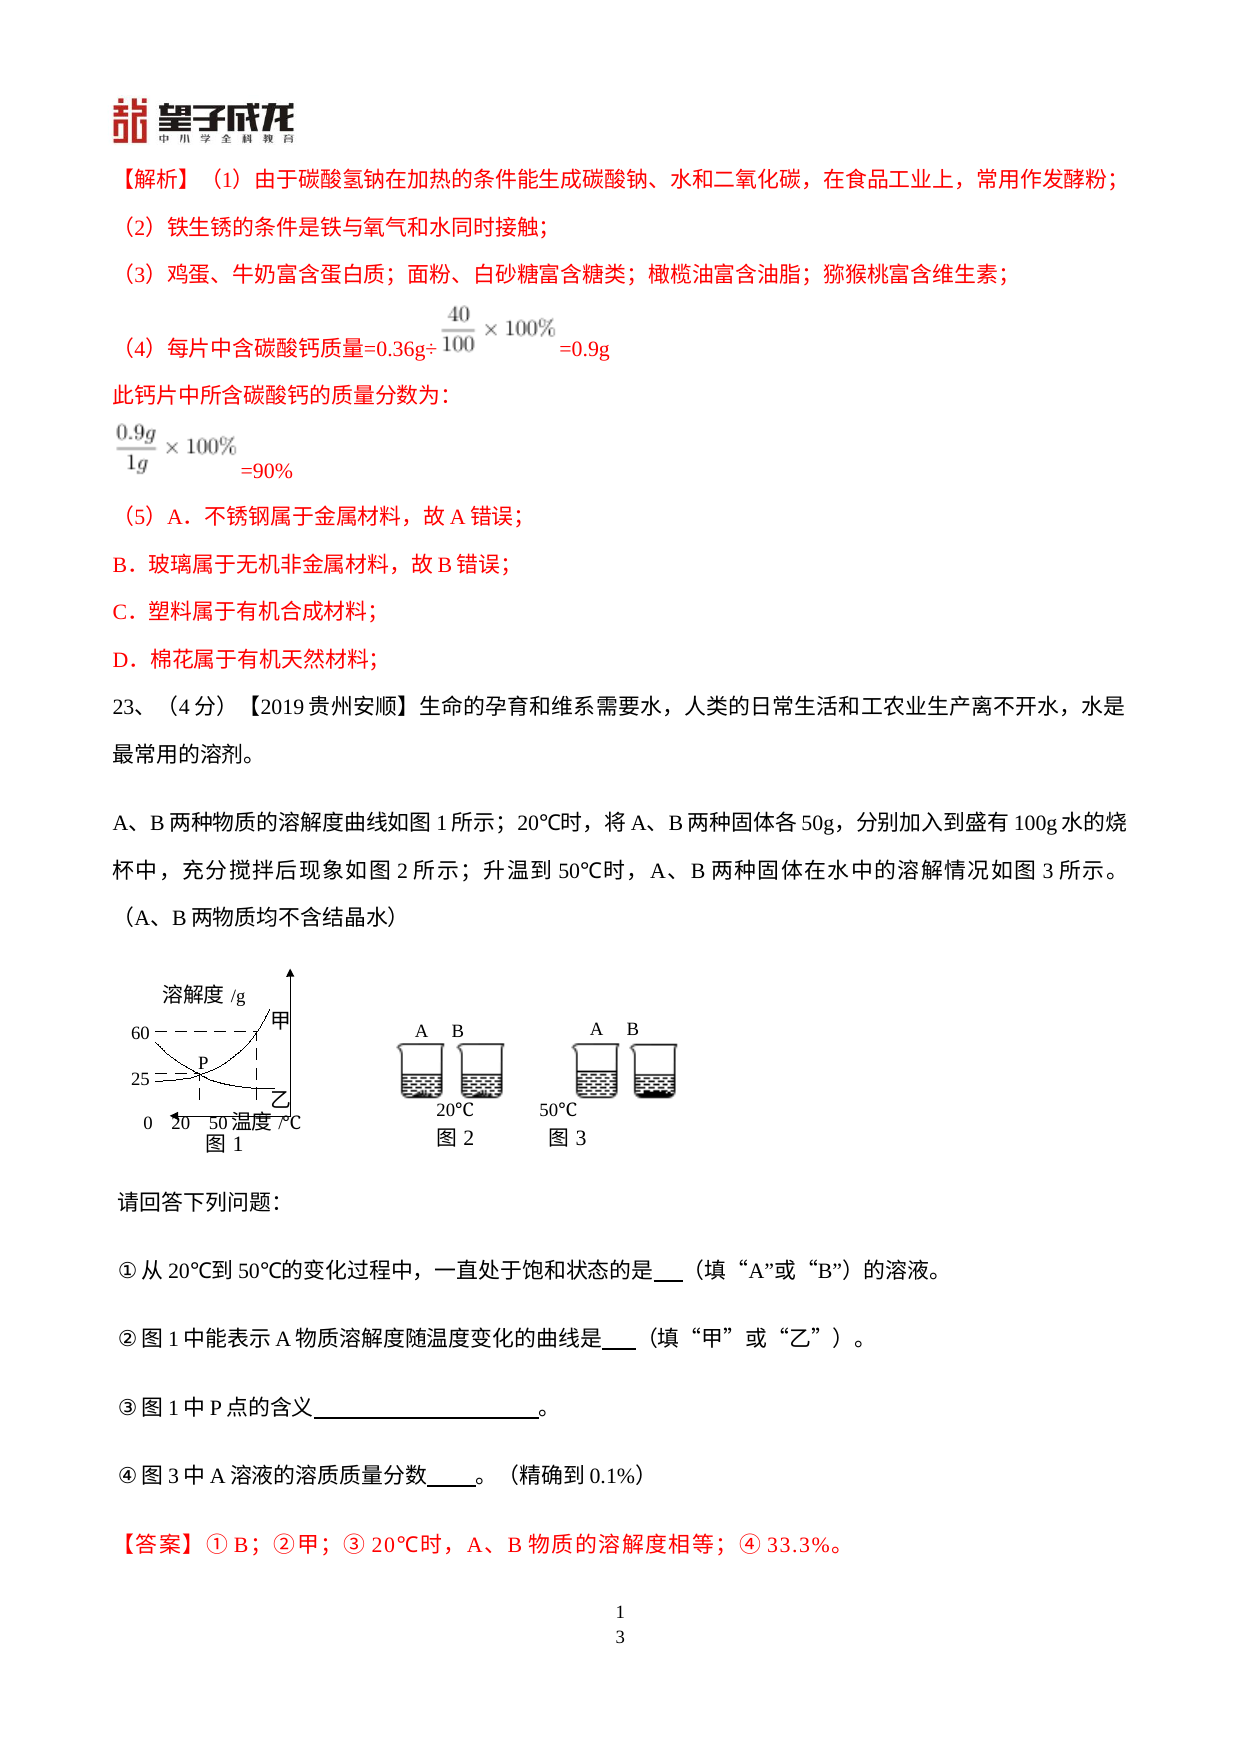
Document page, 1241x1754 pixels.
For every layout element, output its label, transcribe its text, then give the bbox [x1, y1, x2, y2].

picture [395, 1042, 446, 1100]
text ④图3中A溶液的溶质质量分数 。（精确到0.1%） [112, 1458, 1128, 1490]
text 【答案】①B；②甲；③20℃时，A、B物质的溶解度相等；④33.3%。 [112, 1527, 1128, 1560]
picture [112, 422, 241, 479]
picture [106, 95, 297, 145]
text 请回答下列问题： [112, 1184, 1128, 1216]
picture [628, 1041, 679, 1100]
text A、B两种物质的溶解度曲线如图1所示；20℃时，将A、B两种固体各50g，分别加入到盛有100g水的烧杯中，充分搅拌后现象如图2所示；升温到50℃时，A、B两种固体在水中的溶解情况如图3所示。（A、B两物质均不含结晶水） [112, 805, 1128, 932]
picture [570, 1042, 621, 1100]
picture [455, 1042, 506, 1100]
text ①从20℃到50℃的变化过程中，一直处于饱和状态的是 （填“A”或“B”）的溶液。 [112, 1253, 1128, 1284]
text ②图1中能表示A物质溶解度随温度变化的曲线是 （填“甲”或“乙”）。 [112, 1321, 1128, 1353]
text ③图1中P点的含义 。 [112, 1390, 1128, 1421]
picture [437, 304, 560, 356]
